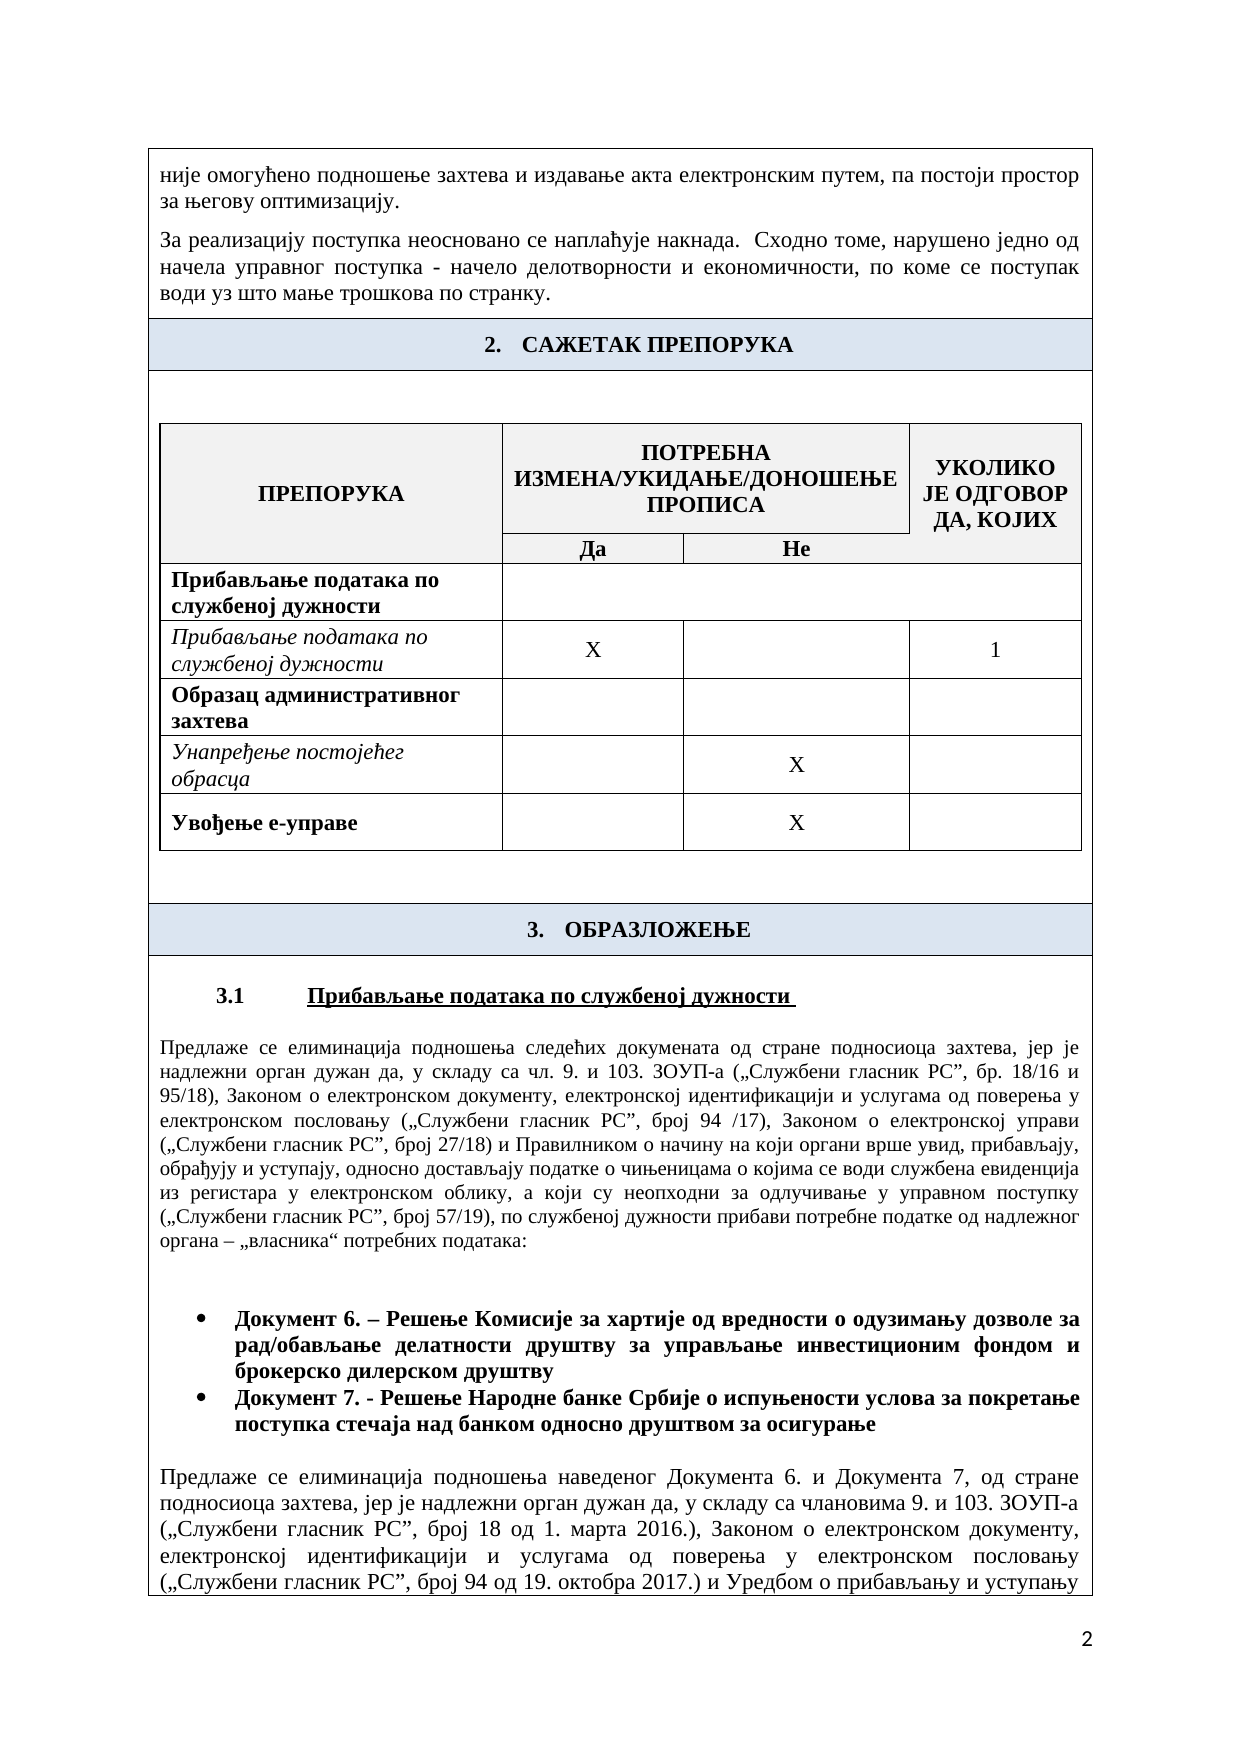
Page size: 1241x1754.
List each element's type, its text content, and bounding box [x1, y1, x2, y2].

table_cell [149, 956, 1092, 1594]
table_cell [149, 371, 1092, 851]
table_cell [149, 851, 1092, 903]
table_cell ОБРАЗЛОЖЕЊЕ [149, 904, 1092, 955]
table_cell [149, 149, 1092, 318]
table_cell САЖЕТАК ПРЕПОРУКА [149, 319, 1092, 370]
